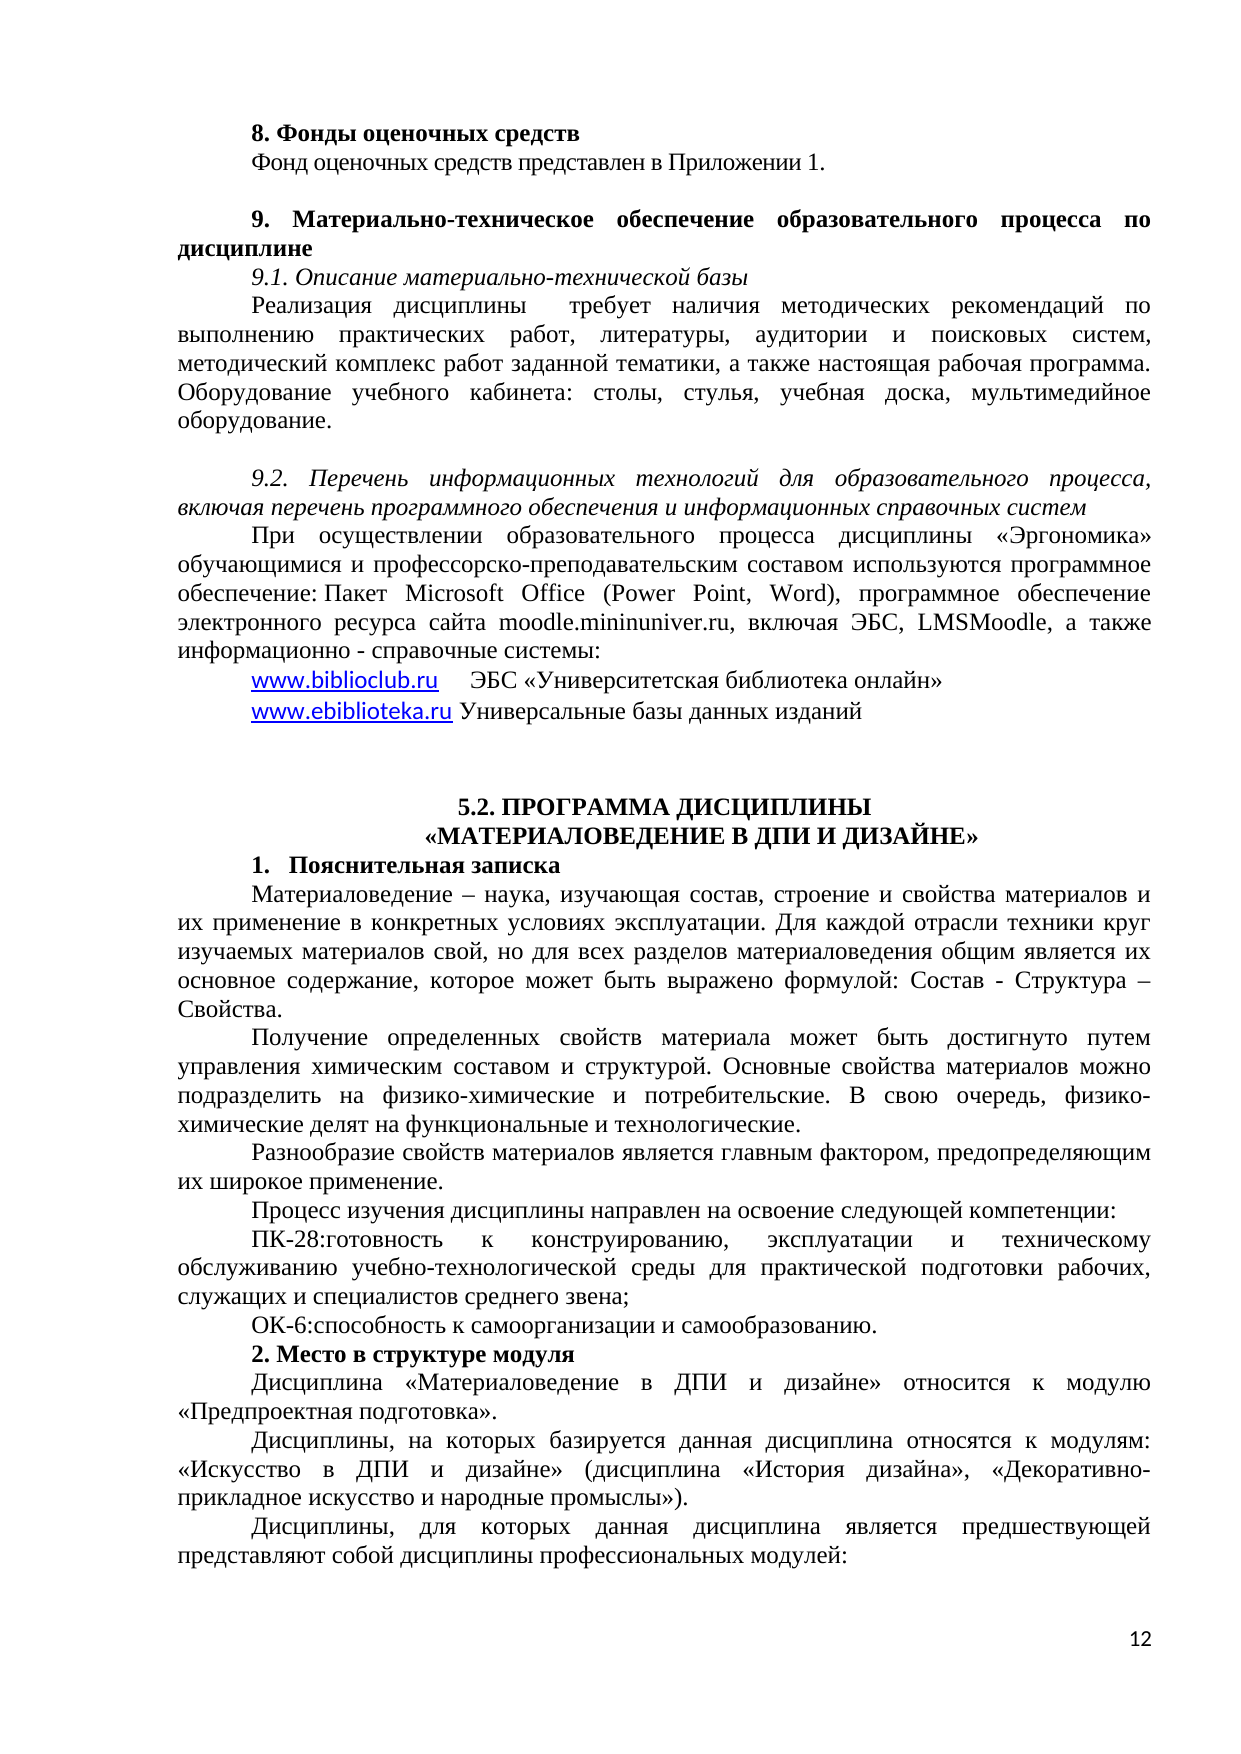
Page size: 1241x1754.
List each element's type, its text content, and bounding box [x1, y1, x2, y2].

list Пояснительная записка [251, 850, 1152, 879]
list Получение определенных свойств материала может быть достигнуто путем управления химическим составом и структурой. Основные свойства материалов можно подразделить на физико-химические и потребительские. В свою очередь, физико-химические делят на функциональные и технологические. [177, 1022, 1152, 1137]
text Фонд оценочных средств представлен в Приложении 1. [177, 147, 1152, 176]
list Разнообразие свойств материалов является главным фактором, предопределяющим их широкое применение. [177, 1137, 1152, 1195]
text 8. Фонды оценочных средств [177, 118, 1152, 147]
text ПК-28:готовность к конструированию, эксплуатации и техническому обслуживанию учебно-технологической среды для практической подготовки рабочих, служащих и специалистов среднего звена; [177, 1224, 1152, 1310]
text 9.2. Перечень информационных технологий для образовательного процесса, включая перечень программного обеспечения и информационных справочных систем [177, 463, 1152, 521]
text 9. Материально-техническое обеспечение образовательного процесса по дисциплине [177, 204, 1152, 262]
text 2. Место в структуре модуля [177, 1339, 1152, 1367]
text Дисциплины, на которых базируется данная дисциплина относятся к модулям: «Искусство в ДПИ и дизайне» (дисциплина «История дизайна», «Декоративно-прикладное искусство и народные промыслы»). [177, 1425, 1152, 1511]
text 5.2. ПРОГРАММА ДИСЦИПЛИНЫ [177, 792, 1152, 821]
text Процесс изучения дисциплины направлен на освоение следующей компетенции: [177, 1195, 1152, 1224]
text ОК-6:способность к самоорганизации и самообразованию. [177, 1310, 1152, 1339]
text 9.1. Описание материально-технической базы [177, 262, 1152, 291]
text www.ebiblioteka.ru Универсальные базы данных изданий [177, 695, 1152, 725]
text «МАТЕРИАЛОВЕДЕНИЕ В ДПИ И ДИЗАЙНЕ» [177, 821, 1152, 850]
text При осуществлении образовательного процесса дисциплины «Эргономика» обучающимися и профессорско-преподавательским составом используются программное обеспечение: Пакет Microsoft Office (Power Point, Word), программное обеспечение электронного ресурса сайта moodle.mininuniver.ru, включая ЭБС, LMSMoodle, а также информационно - справочные системы: [177, 521, 1152, 664]
list Материаловедение – наука, изучающая состав, строение и свойства материалов и их применение в конкретных условиях эксплуатации. Для каждой отрасли техники круг изучаемых материалов свой, но для всех разделов материаловедения общим является их основное содержание, которое может быть выражено формулой: Состав - Структура – Свойства. [177, 879, 1152, 1022]
text Реализация дисциплины требует наличия методических рекомендаций по выполнению практических работ, литературы, аудитории и поисковых систем, методический комплекс работ заданной тематики, а также настоящая рабочая программа. Оборудование учебного кабинета: столы, стулья, учебная доска, мультимедийное оборудование. [177, 291, 1152, 434]
text www.biblioclub.ru ЭБС «Университетская библиотека онлайн» [177, 664, 1152, 695]
text Дисциплина «Материаловедение в ДПИ и дизайне» относится к модулю «Предпроектная подготовка». [177, 1367, 1152, 1425]
text Дисциплины, для которых данная дисциплина является предшествующей представляют собой дисциплины профессиональных модулей: [177, 1511, 1152, 1569]
